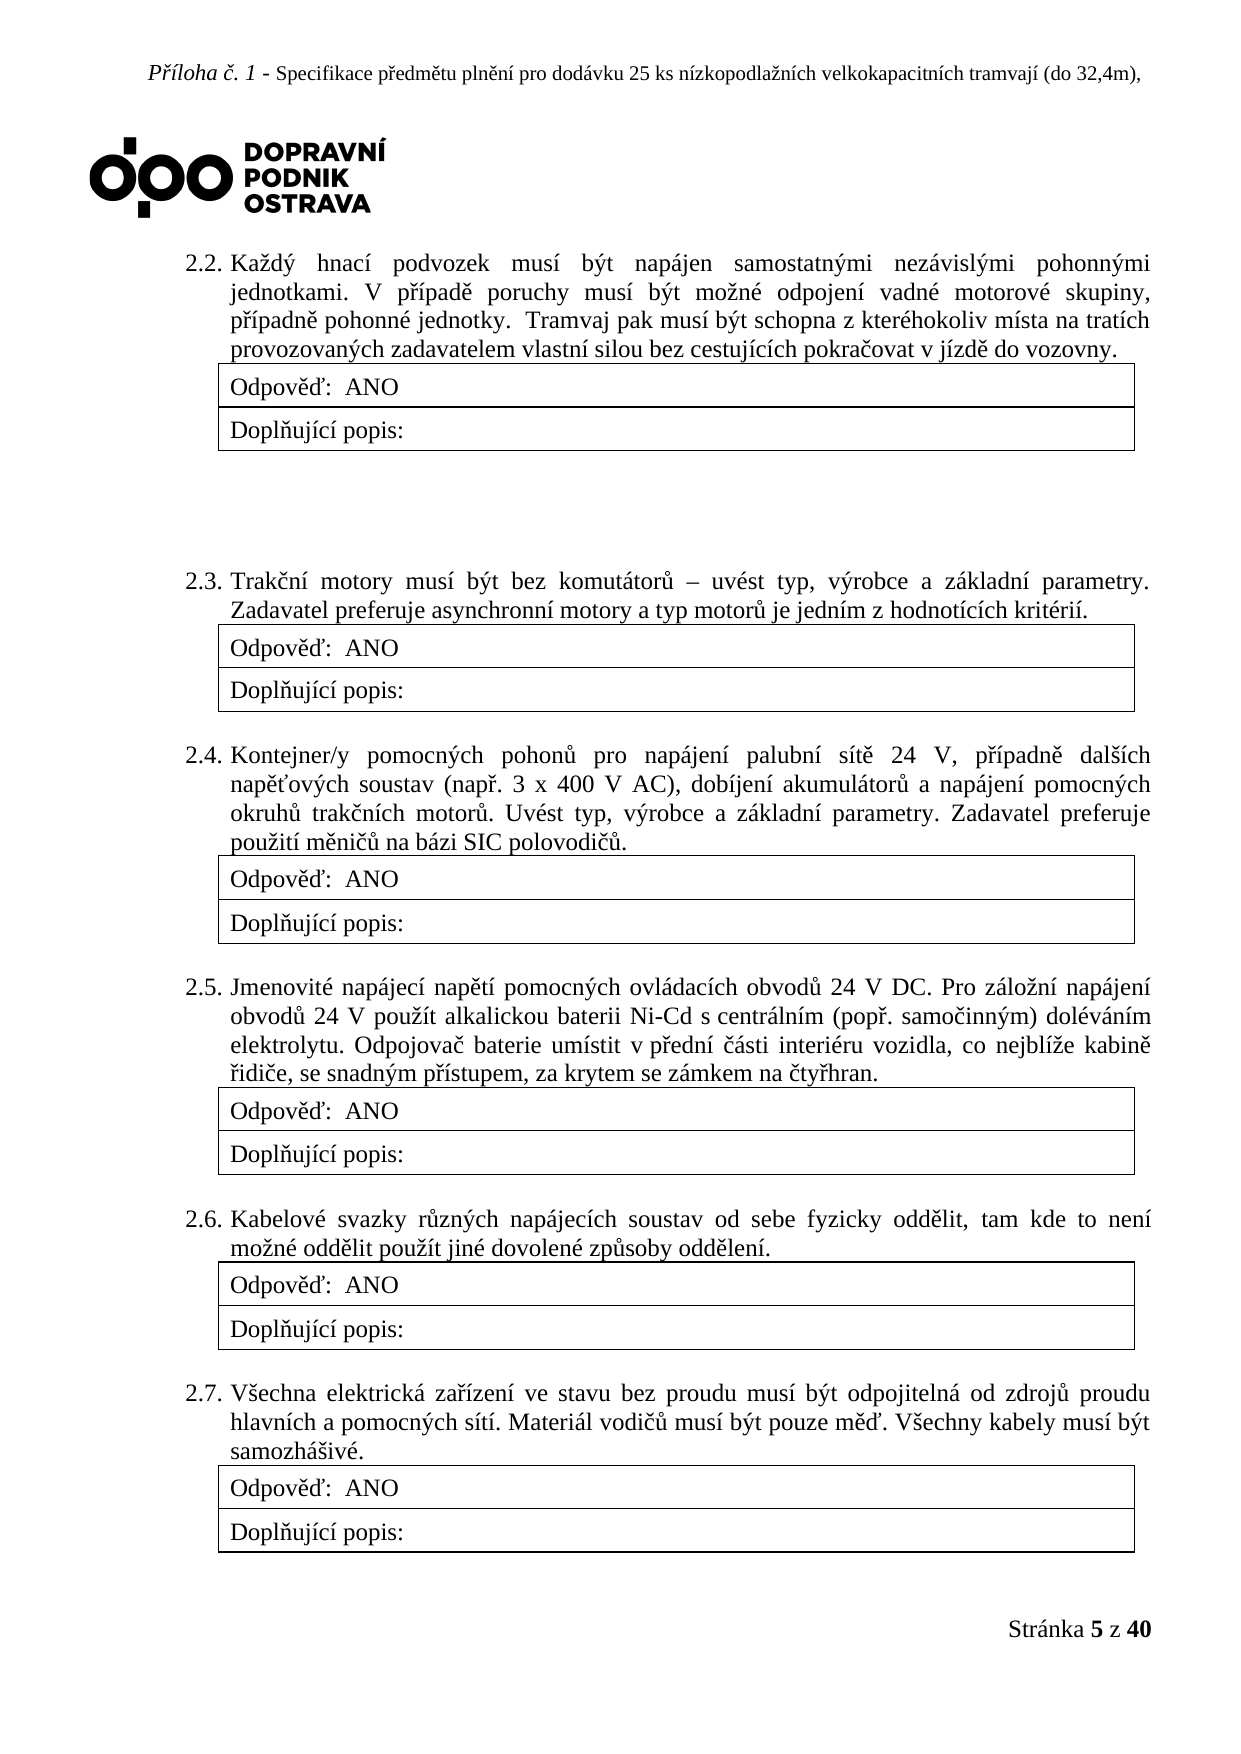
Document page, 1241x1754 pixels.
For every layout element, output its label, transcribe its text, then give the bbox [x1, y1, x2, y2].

table_cell Doplňující popis: [219, 1306, 1134, 1348]
list Všechna elektrická zařízení ve stavu bez proudu musí být odpojitelná od zdrojů proudu hlavních a pomocných sítí. Materiál vodičů musí být pouze měď. Všechny kabely musí být samozhášivé. [185, 1378, 1152, 1464]
table_header Odpověď: ANO [219, 1466, 1134, 1508]
table_header Odpověď: ANO [219, 856, 1134, 899]
list Každý hnací podvozek musí být napájen samostatnými nezávislými pohonnými jednotkami. V případě poruchy musí být možné odpojení vadné motorové skupiny, případně pohonné jednotky. Tramvaj pak musí být schopna z kteréhokoliv místa na tratích provozovaných zadavatelem vlastní silou bez cestujících pokračovat v jízdě do vozovny. [185, 248, 1152, 363]
list Kontejner/y pomocných pohonů pro napájení palubní sítě 24 V, případně dalších napěťových soustav (např. 3 x 400 V AC), dobíjení akumulátorů a napájení pomocných okruhů trakčních motorů. Uvést typ, výrobce a základní parametry. Zadavatel preferuje použití měničů na bázi SIC polovodičů. [185, 740, 1152, 855]
table_cell Doplňující popis: [219, 408, 1134, 450]
table_cell Doplňující popis: [219, 1131, 1134, 1174]
table_header Odpověď: ANO [219, 1088, 1134, 1130]
table_header Odpověď: ANO [219, 364, 1134, 406]
table_header Odpověď: ANO [219, 625, 1134, 667]
list Kabelové svazky různých napájecích soustav od sebe fyzicky oddělit, tam kde to není možné oddělit použít jiné dovolené způsoby oddělení. [185, 1204, 1152, 1261]
table_cell Doplňující popis: [219, 1509, 1134, 1551]
picture [89, 137, 387, 218]
list Trakční motory musí být bez komutátorů – uvést typ, výrobce a základní parametry. Zadavatel preferuje asynchronní motory a typ motorů je jedním z hodnotících kritérií. [185, 566, 1152, 624]
list Jmenovité napájecí napětí pomocných ovládacích obvodů 24 V DC. Pro záložní napájení obvodů 24 V použít alkalickou baterii Ni-Cd s centrálním (popř. samočinným) doléváním elektrolytu. Odpojovač baterie umístit v přední části interiéru vozidla, co nejblíže kabině řidiče, se snadným přístupem, za krytem se zámkem na čtyřhran. [185, 972, 1152, 1087]
table_cell Doplňující popis: [219, 668, 1134, 711]
table_header Odpověď: ANO [219, 1263, 1134, 1305]
table_cell Doplňující popis: [219, 900, 1134, 942]
